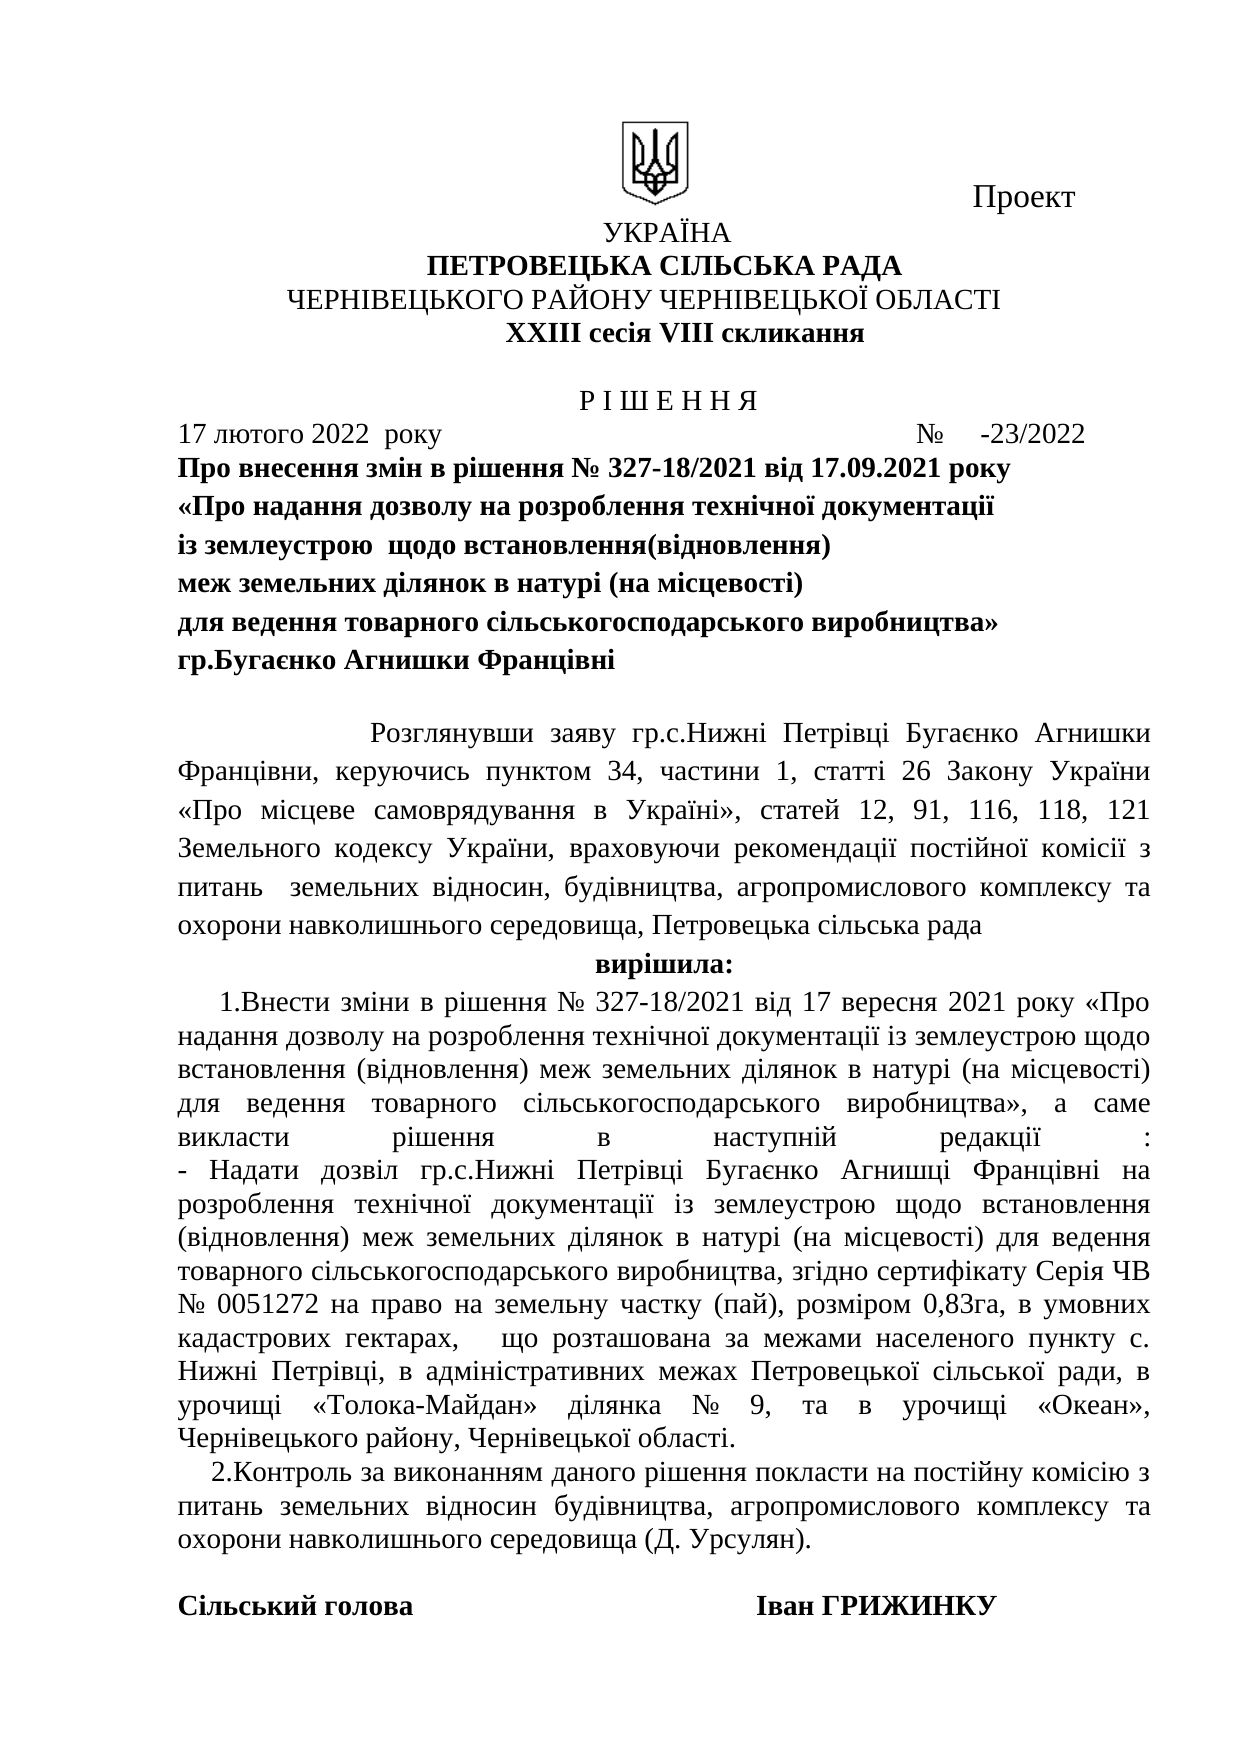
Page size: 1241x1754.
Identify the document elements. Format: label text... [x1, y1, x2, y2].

text «Про надання дозволу на розроблення технічної документації [177, 488, 1152, 522]
text Сільський голова Іван ГРИЖИНКУ [177, 1588, 1152, 1622]
text ХХІІІ сесія VІIІ скликання [177, 316, 1152, 349]
text Проект [177, 118, 1157, 215]
text 2.Контроль за виконанням даного рішення покласти на постійну комісію з питань земельних відносин будівництва, агропромислового комплексу та охорони навколишнього середовища (Д. Урсулян). [177, 1454, 1152, 1555]
picture [618, 118, 693, 208]
text Розглянувши заяву гр.с.Нижні Петрівці Бугаєнко Агнишки Францівни, керуючись пунктом 34, частини 1, статті 26 Закону України «Про місцеве самоврядування в Україні», статей 12, 91, 116, 118, 121 Земельного кодексу України, враховуючи рекомендації постійної комісії з питань земельних відносин, будівництва, агропромислового комплексу та охорони навколишнього середовища, Петровецька сільська рада [177, 715, 1152, 941]
text 1.Внести зміни в рішення № 327-18/2021 від 17 вересня 2021 року «Про надання дозволу на розроблення технічної документації із землеустрою щодо встановлення (відновлення) меж земельних ділянок в натурі (на місцевості) для ведення товарного сільськогосподарського виробництва», а саме викласти рішення в наступній редакції : - Надати дозвіл гр.с.Нижні Петрівці Бугаєнко Агнишці Францівні на розроблення технічної документації із землеустрою щодо встановлення (відновлення) меж земельних ділянок в натурі (на місцевості) для ведення товарного сільськогосподарського виробництва, згідно сертифікату Серія ЧВ № 0051272 на право на земельну частку (пай), розміром 0,83га, в умовних кадастрових гектарах, що розташована за межами населеного пункту с. Нижні Петрівці, в адміністративних межах Петровецької сільської ради, в урочищі «Толока-Майдан» ділянка № 9, та в урочищі «Океан», Чернівецького району, Чернівецької області. [177, 984, 1152, 1454]
text Р І Ш Е Н Н Я [177, 383, 1152, 416]
text меж земельних ділянок в натурі (на місцевості) [177, 565, 1152, 599]
text вирішила: [177, 946, 1152, 979]
text УКРАЇНА [177, 215, 1157, 248]
text ЧЕРНІВЕЦЬКОГО РАЙОНУ ЧЕРНІВЕЦЬКОЇ ОБЛАСТІ [177, 282, 1152, 316]
text Про внесення змін в рішення № 327-18/2021 від 17.09.2021 року [177, 450, 1152, 483]
text із землеустрою щодо встановлення(відновлення) [177, 527, 1152, 560]
text гр.Бугаєнко Агнишки Францівні [177, 642, 1152, 676]
text для ведення товарного сільськогосподарського виробництва» [177, 604, 1152, 637]
text ПЕТРОВЕЦЬКА СІЛЬСЬКА РАДА [177, 248, 1152, 282]
text 17 лютого 2022 року № -23/2022 [177, 416, 1152, 450]
